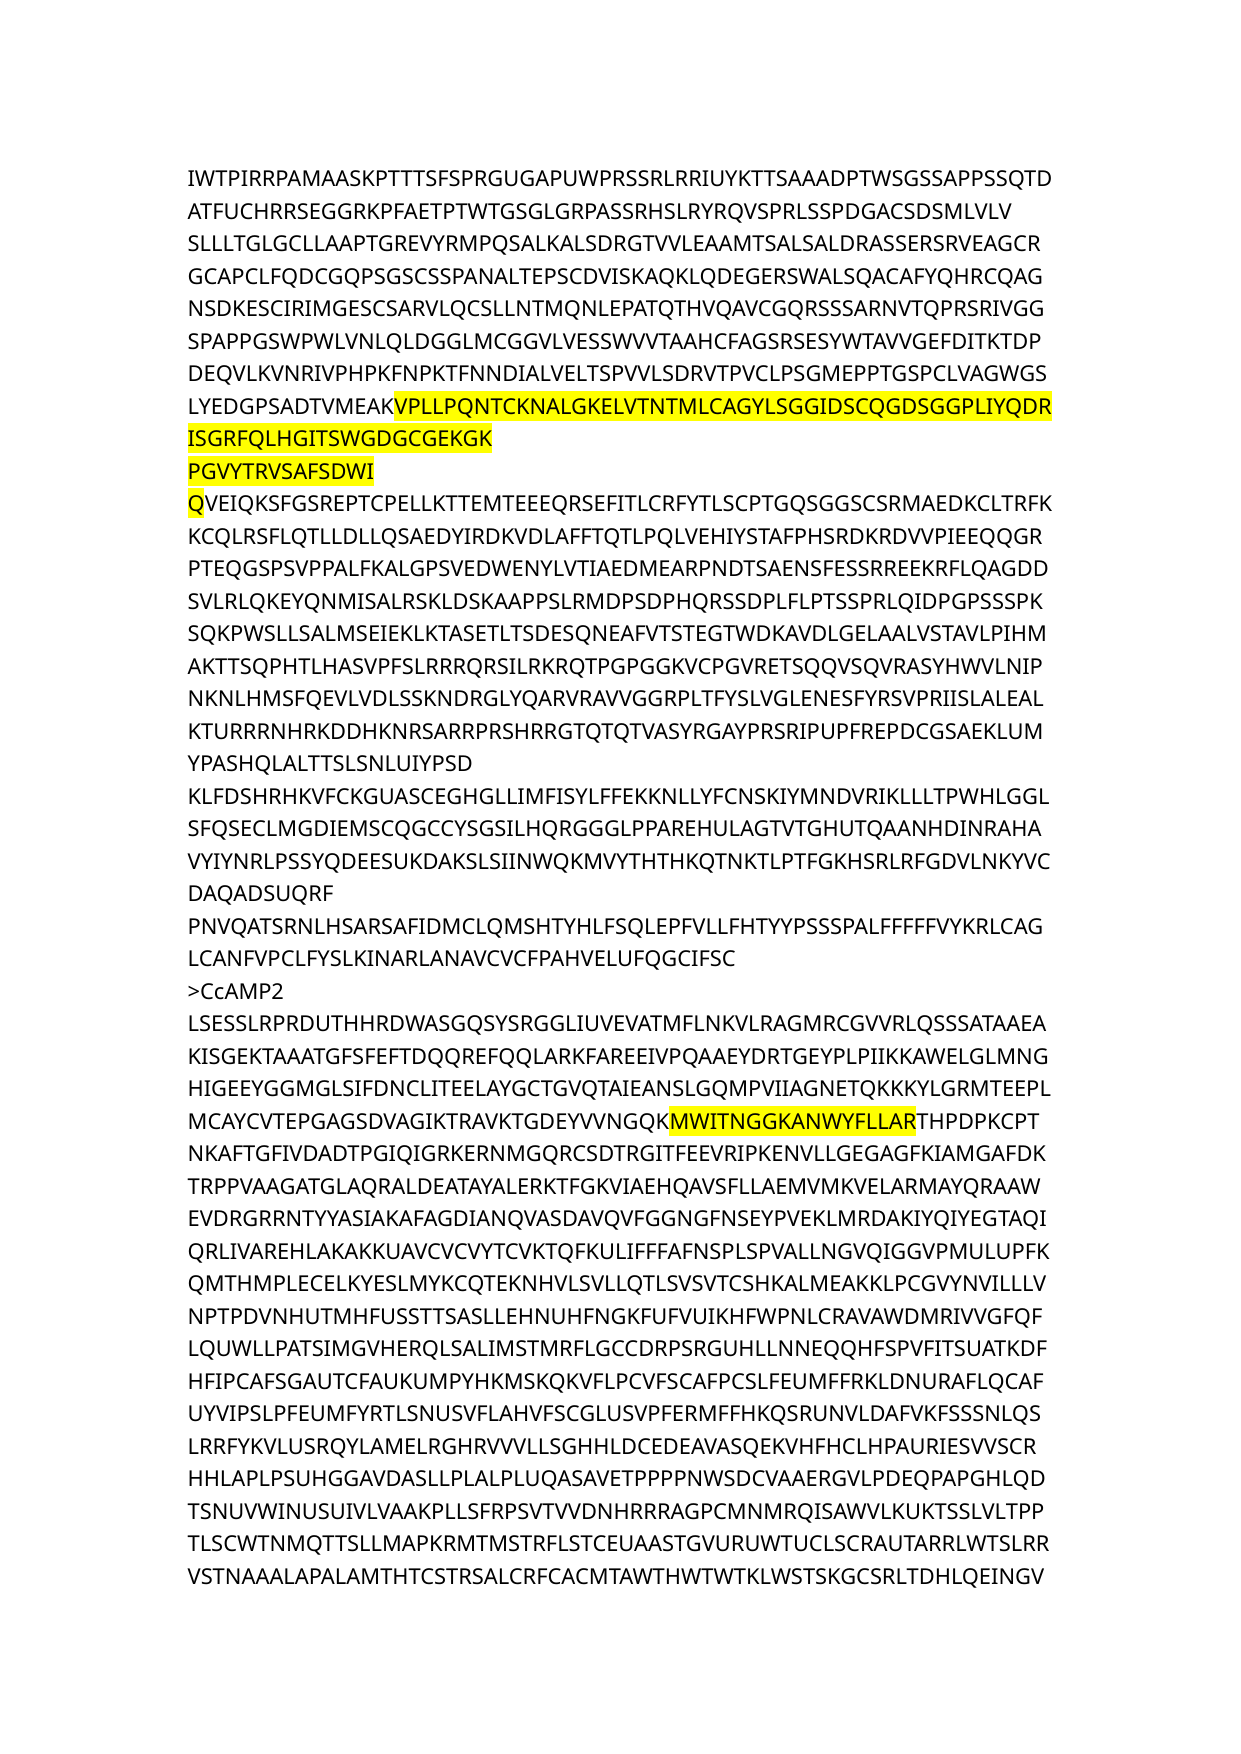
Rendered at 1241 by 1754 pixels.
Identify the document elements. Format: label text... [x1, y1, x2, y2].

text PNVQATSRNLHSARSAFIDMCLQMSHTYHLFSQLEPFVLLFHTYYPSSSPALFFFFFVYKRLCAGLCANFVPCLFYSLKINARLANAVCVCFPAHVELUFQGCIFSC [187, 909, 1053, 974]
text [187, 1007, 1053, 1592]
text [187, 162, 1053, 227]
text >CcAMP2 [187, 974, 1053, 1007]
text PGVYTRVSAFSDWIQVEIQKSFGSREPTCPELLKTTEMTEEEQRSEFITLCRFYTLSCPTGQSGGSCSRMAEDKCLTRFKKCQLRSFLQTLLDLLQSAEDYIRDKVDLAFFTQTLPQLVEHIYSTAFPHSRDKRDVVPIEEQQGRPTEQGSPSVPPALFKALGPSVEDWENYLVTIAEDMEARPNDTSAENSFESSRREEKRFLQAGDDSVLRLQKEYQNMISALRSKLDSKAAPPSLRMDPSDPHQRSSDPLFLPTSSPRLQIDPGPSSSPKSQKPWSLLSALMSEIEKLKTASETLTSDESQNEAFVTSTEGTWDKAVDLGELAALVSTAVLPIHMAKTTSQPHTLHASVPFSLRRRQRSILRKRQTPGPGGKVCPGVRETSQQVSQVRASYHWVLNIPNKNLHMSFQEVLVDLSSKNDRGLYQARVRAVVGGRPLTFYSLVGLENESFYRSVPRIISLALEALKTURRRNHRKDDHKNRSARRPRSHRRGTQTQTVASYRGAYPRSRIPUPFREPDCGSAEKLUMYPASHQLALTTSLSNLUIYPSD [187, 454, 1053, 779]
text KLFDSHRHKVFCKGUASCEGHGLLIMFISYLFFEKKNLLYFCNSKIYMNDVRIKLLLTPWHLGGLSFQSECLMGDIEMSCQGCCYSGSILHQRGGGLPPAREHULAGTVTGHUTQAANHDINRAHAVYIYNRLPSSYQDEESUKDAKSLSIINWQKMVYTHTHKQTNKTLPTFGKHSRLRFGDVLNKYVCDAQADSUQRF [187, 779, 1053, 909]
text SLLLTGLGCLLAAPTGREVYRMPQSALKALSDRGTVVLEAAMTSALSALDRASSERSRVEAGCRGCAPCLFQDCGQPSGSCSSPANALTEPSCDVISKAQKLQDEGERSWALSQACAFYQHRCQAGNSDKESCIRIMGESCSARVLQCSLLNTMQNLEPATQTHVQAVCGQRSSSARNVTQPRSRIVGGSPAPPGSWPWLVNLQLDGGLMCGGVLVESSWVVTAAHCFAGSRSESYWTAVVGEFDITKTDPDEQVLKVNRIVPHPKFNPKTFNNDIALVELTSPVVLSDRVTPVCLPSGMEPPTGSPCLVAGWGSLYEDGPSADTVMEAKVPLLPQNTCKNALGKELVTNTMLCAGYLSGGIDSCQGDSGGPLIYQDRISGRFQLHGITSWGDGCGEKGK [187, 227, 1053, 454]
